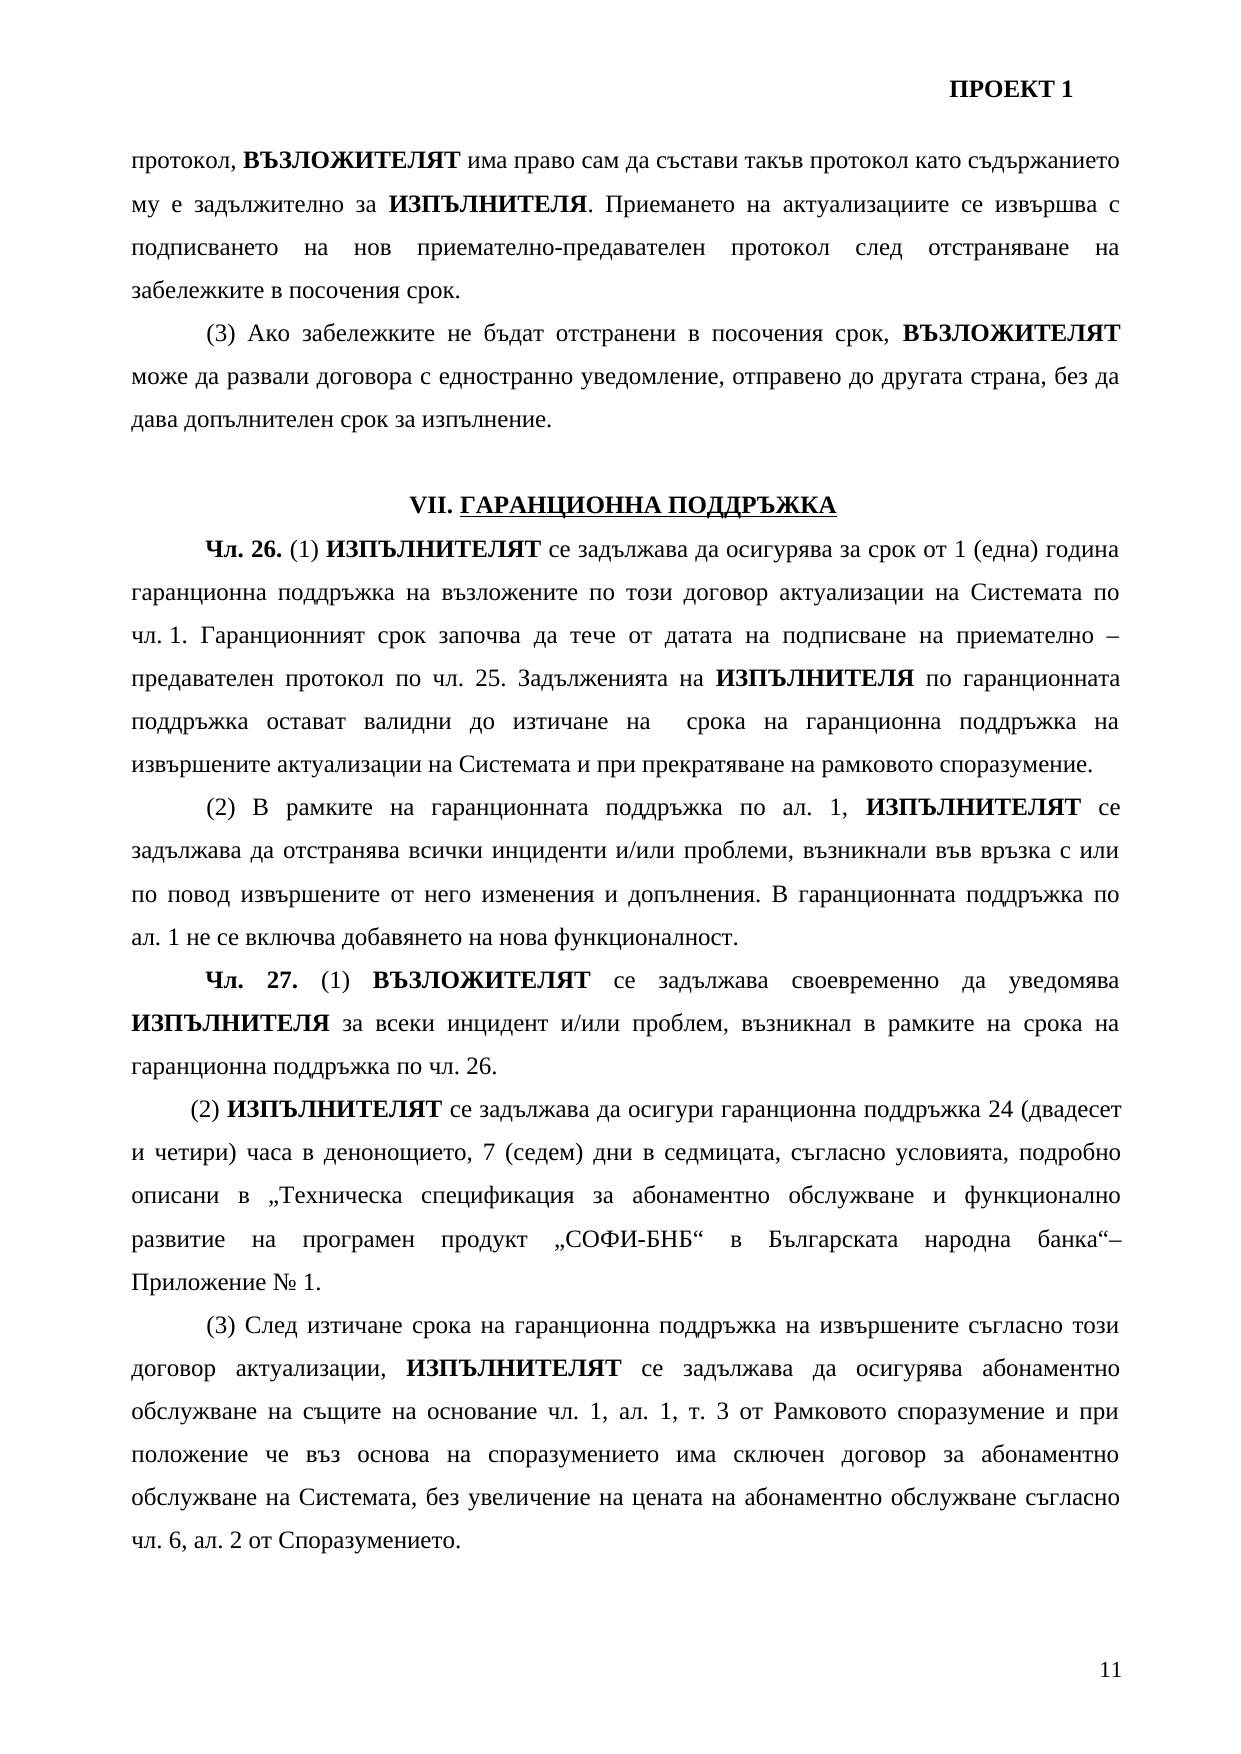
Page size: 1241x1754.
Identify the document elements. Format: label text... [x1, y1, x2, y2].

text Чл. 26. (1) ИЗПЪЛНИТЕЛЯТ се задължава да осигурява за срок от 1 (една) година гаранционна поддръжка на възложените по този договор актуализации на Системата по чл. 1. Гаранционният срок започва да тече от датата на подписване на приемателно – предавателен протокол по чл. 25. Задълженията на ИЗПЪЛНИТЕЛЯ по гаранционната поддръжка остават валидни до изтичане на срока на гаранционна поддръжка на извършените актуализации на Системата и при прекратяване на рамковото споразумение. [131, 534, 1120, 778]
text (3) Ако забележките не бъдат отстранени в посочения срок, ВЪЗЛОЖИТЕЛЯТ може да развали договора с едностранно уведомление, отправено до другата страна, без да дава допълнителен срок за изпълнение. [131, 318, 1121, 433]
list ГАРАНЦИОННА ПОДДРЪЖКА [169, 491, 1121, 519]
text Чл. 27. (1) ВЪЗЛОЖИТЕЛЯТ се задължава своевременно да уведомява ИЗПЪЛНИТЕЛЯ за всеки инцидент и/или проблем, възникнал в рамките на срока на гаранционна поддръжка по чл. 26. [131, 965, 1120, 1080]
text (2) В рамките на гаранционната поддръжка по ал. 1, ИЗПЪЛНИТЕЛЯТ се задължава да отстранява всички инциденти и/или проблеми, възникнали във връзка с или по повод извършените от него изменения и допълнения. В гаранционната поддръжка по ал. 1 не се включва добавянето на нова функционалност. [131, 792, 1120, 951]
text (3) След изтичане срока на гаранционна поддръжка на извършените съгласно този договор актуализации, ИЗПЪЛНИТЕЛЯТ се задължава да осигурява абонаментно обслужване на същите на основание чл. 1, ал. 1, т. 3 от Рамковото споразумение и при положение че въз основа на споразумението има сключен договор за абонаментно обслужване на Системата, без увеличение на цената на абонаментно обслужване съгласно чл. 6, ал. 2 от Споразумението. [131, 1310, 1121, 1554]
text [131, 146, 1121, 304]
text (2) ИЗПЪЛНИТЕЛЯТ се задължава да осигури гаранционна поддръжка 24 (двадесет и четири) часа в денонощието, 7 (седем) дни в седмицата, съгласно условията, подробно описани в „Техническа спецификация за абонаментно обслужване и функционално развитие на програмен продукт „СОФИ-БНБ“ в Българската народна банка“– Приложение № 1. [131, 1094, 1122, 1296]
